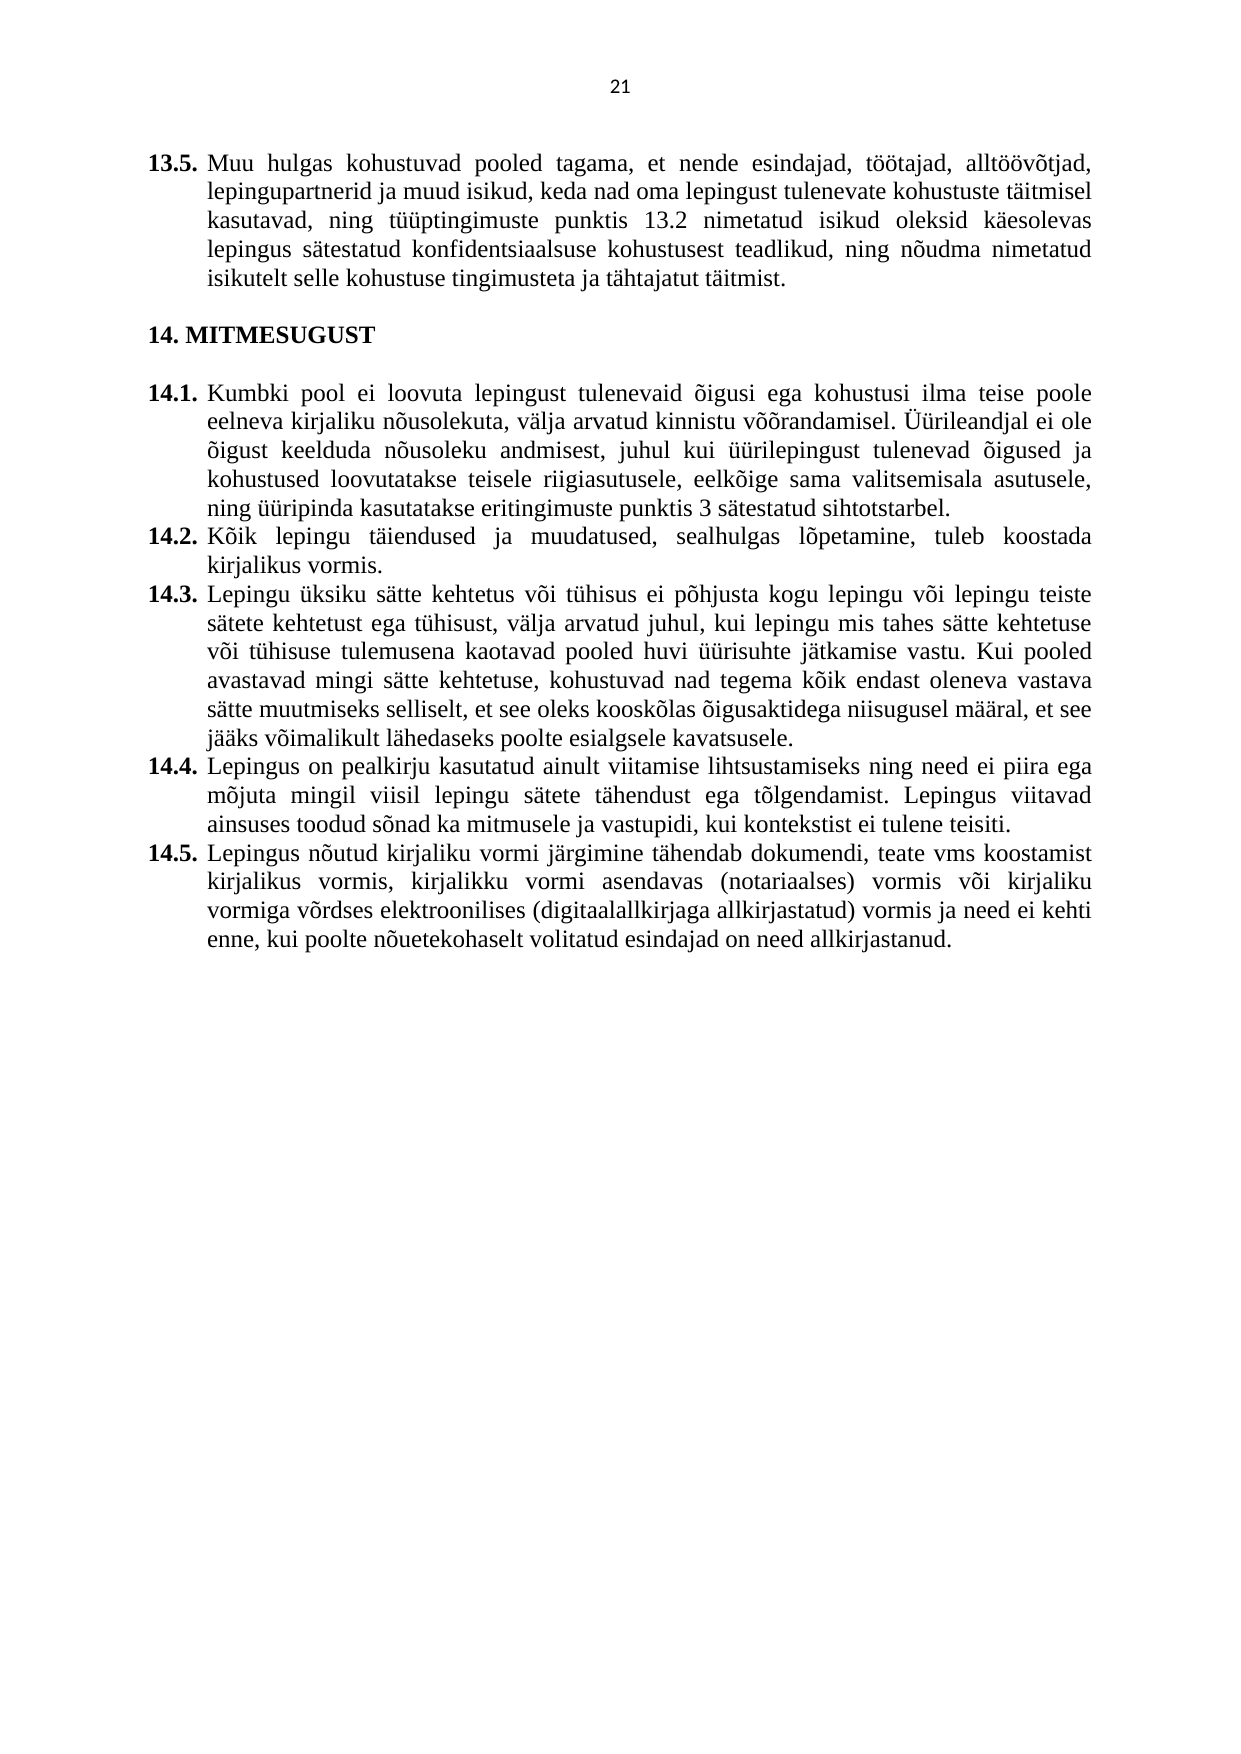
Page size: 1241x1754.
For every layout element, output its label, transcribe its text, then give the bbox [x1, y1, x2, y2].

list Kõik lepingu täiendused ja muudatused, sealhulgas lõpetamine, tuleb koostada kirjalikus vormis. [148, 521, 1092, 579]
list Muu hulgas kohustuvad pooled tagama, et nende esindajad, töötajad, alltöövõtjad, lepingupartnerid ja muud isikud, keda nad oma lepingust tulenevate kohustuste täitmisel kasutavad, ning tüüptingimuste punktis 13.2 nimetatud isikud oleksid käesolevas lepingus sätestatud konfidentsiaalsuse kohustusest teadlikud, ning nõudma nimetatud isikutelt selle kohustuse tingimusteta ja tähtajatut täitmist. [148, 148, 1092, 291]
list Kumbki pool ei loovuta lepingust tulenevaid õigusi ega kohustusi ilma teise poole eelneva kirjaliku nõusolekuta, välja arvatud kinnistu võõrandamisel. Üürileandjal ei ole õigust keelduda nõusoleku andmisest, juhul kui üürilepingust tulenevad õigused ja kohustused loovutatakse teisele riigiasutusele, eelkõige sama valitsemisala asutusele, ning üüripinda kasutatakse eritingimuste punktis 3 sätestatud sihtotstarbel. [148, 378, 1092, 521]
list MITMESUGUST [148, 320, 1092, 349]
list Lepingus on pealkirju kasutatud ainult viitamise lihtsustamiseks ning need ei piira ega mõjuta mingil viisil lepingu sätete tähendust ega tõlgendamist. Lepingus viitavad ainsuses toodud sõnad ka mitmusele ja vastupidi, kui kontekstist ei tulene teisiti. [148, 751, 1092, 838]
list Lepingu üksiku sätte kehtetus või tühisus ei põhjusta kogu lepingu või lepingu teiste sätete kehtetust ega tühisust, välja arvatud juhul, kui lepingu mis tahes sätte kehtetuse või tühisuse tulemusena kaotavad pooled huvi üürisuhte jätkamise vastu. Kui pooled avastavad mingi sätte kehtetuse, kohustuvad nad tegema kõik endast oleneva vastava sätte muutmiseks selliselt, et see oleks kooskõlas õigusaktidega niisugusel määral, et see jääks võimalikult lähedaseks poolte esialgsele kavatsusele. [148, 579, 1092, 751]
list Lepingus nõutud kirjaliku vormi järgimine tähendab dokumendi, teate vms koostamist kirjalikus vormis, kirjalikku vormi asendavas (notariaalses) vormis või kirjaliku vormiga võrdses elektroonilises (digitaalallkirjaga allkirjastatud) vormis ja need ei kehti enne, kui poolte nõuetekohaselt volitatud esindajad on need allkirjastanud. [148, 838, 1092, 953]
